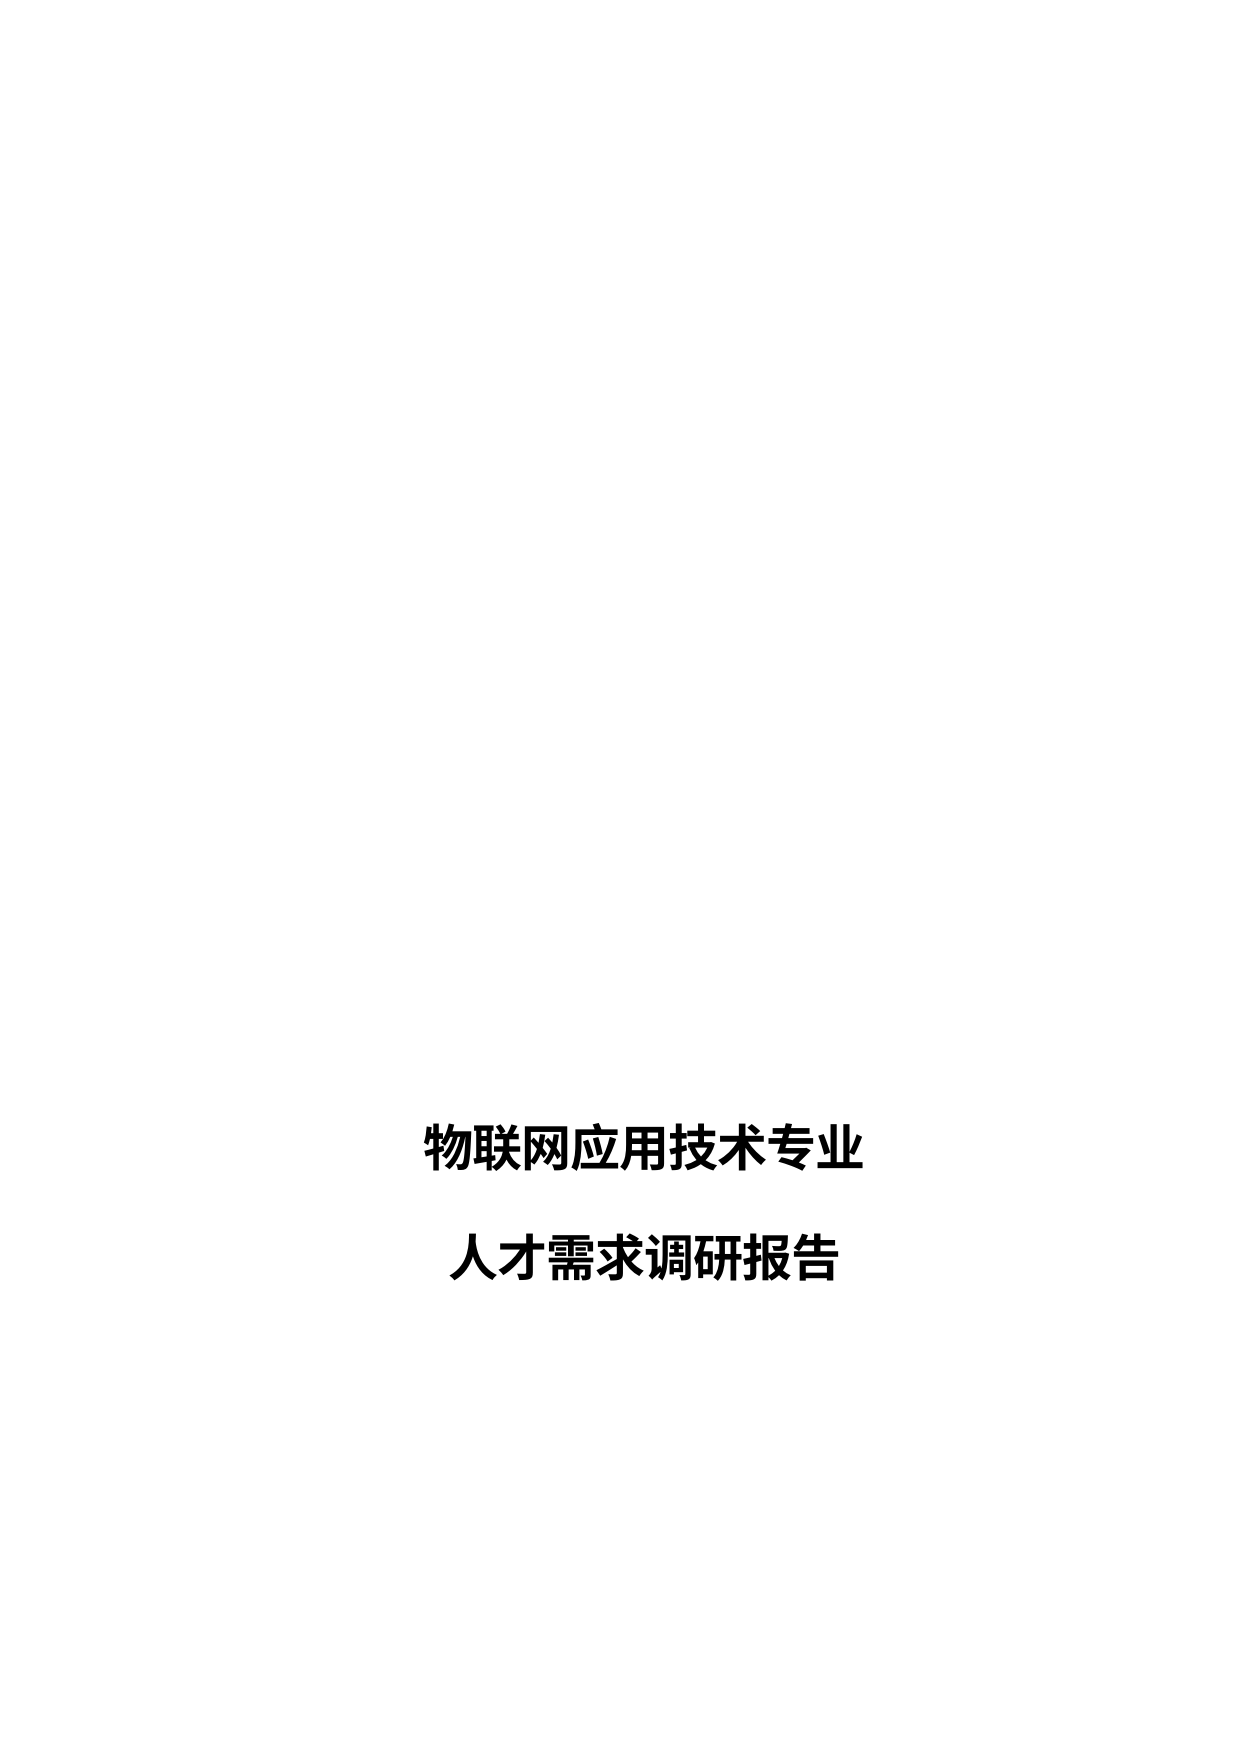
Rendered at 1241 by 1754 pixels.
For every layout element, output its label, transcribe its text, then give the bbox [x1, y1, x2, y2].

text 物联网应用技术专业 [148, 1096, 1092, 1193]
text 人才需求调研报告 [148, 1206, 1092, 1303]
